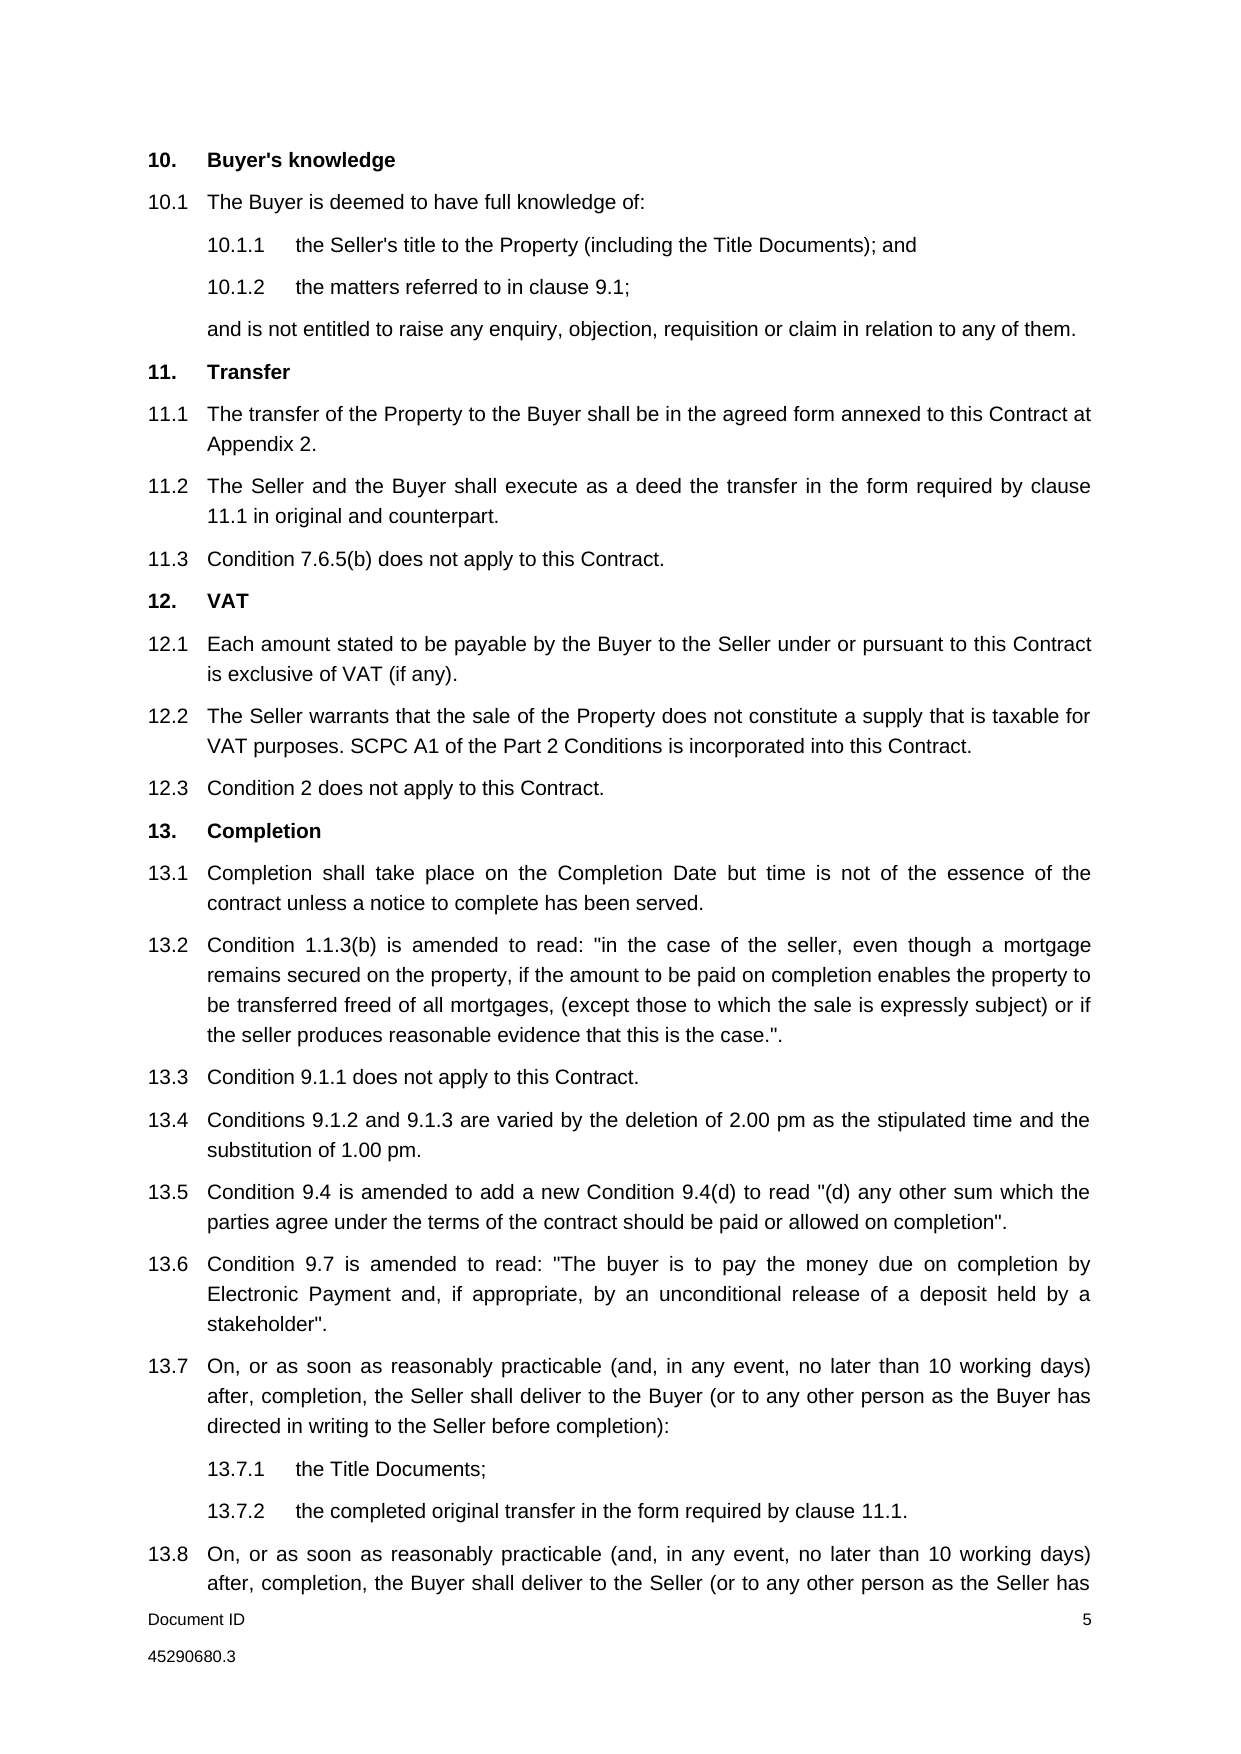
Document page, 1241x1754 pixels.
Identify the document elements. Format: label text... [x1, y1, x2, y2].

subtitle the Title Documents; [207, 1457, 1092, 1481]
subtitle Buyer's knowledge [148, 148, 1092, 172]
subtitle the completed original transfer in the form required by clause 11.1. [207, 1499, 1092, 1523]
subtitle The Buyer is deemed to have full knowledge of: [148, 190, 1092, 214]
subtitle The Seller warrants that the sale of the Property does not constitute a supply that is taxable for VAT purposes. SCPC A1 of the Part 2 Conditions is incorporated into this Contract. [148, 704, 1092, 758]
subtitle Each amount stated to be payable by the Buyer to the Seller under or pursuant to this Contract is exclusive of VAT (if any). [148, 631, 1092, 685]
subtitle Conditions 9.1.2 and 9.1.3 are varied by the deletion of 2.00 pm as the stipulated time and the substitution of 1.00 pm. [148, 1108, 1092, 1161]
subtitle The Seller and the Buyer shall execute as a deed the transfer in the form required by clause 11.1 in original and counterpart. [148, 474, 1092, 528]
text and is not entitled to raise any enquiry, objection, requisition or claim in relation to any of them. [207, 317, 1092, 341]
subtitle Condition 9.7 is amended to read: "The buyer is to pay the money due on completion by Electronic Payment and, if appropriate, by an unconditional release of a deposit held by a stakeholder". [148, 1252, 1092, 1336]
subtitle Condition 9.4 is amended to add a new Condition 9.4(d) to read "(d) any other sum which the parties agree under the terms of the contract should be paid or allowed on completion". [148, 1180, 1092, 1234]
subtitle Condition 1.1.3(b) is amended to read: "in the case of the seller, even though a mortgage remains secured on the property, if the amount to be paid on completion enables the property to be transferred freed of all mortgages, (except those to which the sale is expressly subject) or if the seller produces reasonable evidence that this is the case.". [148, 933, 1092, 1047]
subtitle Completion shall take place on the Completion Date but time is not of the essence of the contract unless a notice to complete has been served. [148, 861, 1092, 915]
subtitle On, or as soon as reasonably practicable (and, in any event, no later than 10 working days) after, completion, the Seller shall deliver to the Buyer (or to any other person as the Buyer has directed in writing to the Seller before completion): [148, 1354, 1092, 1438]
subtitle Completion [148, 818, 1092, 842]
subtitle the matters referred to in clause 9.1; [207, 275, 1092, 299]
subtitle the Seller's title to the Property (including the Title Documents); and [207, 232, 1092, 256]
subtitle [148, 1541, 1092, 1595]
subtitle Transfer [148, 360, 1092, 384]
subtitle Condition 9.1.1 does not apply to this Contract. [148, 1065, 1092, 1089]
subtitle Condition 7.6.5(b) does not apply to this Contract. [148, 547, 1092, 571]
subtitle Condition 2 does not apply to this Contract. [148, 776, 1092, 800]
subtitle VAT [148, 589, 1092, 613]
subtitle The transfer of the Property to the Buyer shall be in the agreed form annexed to this Contract at Appendix 2. [148, 402, 1092, 456]
